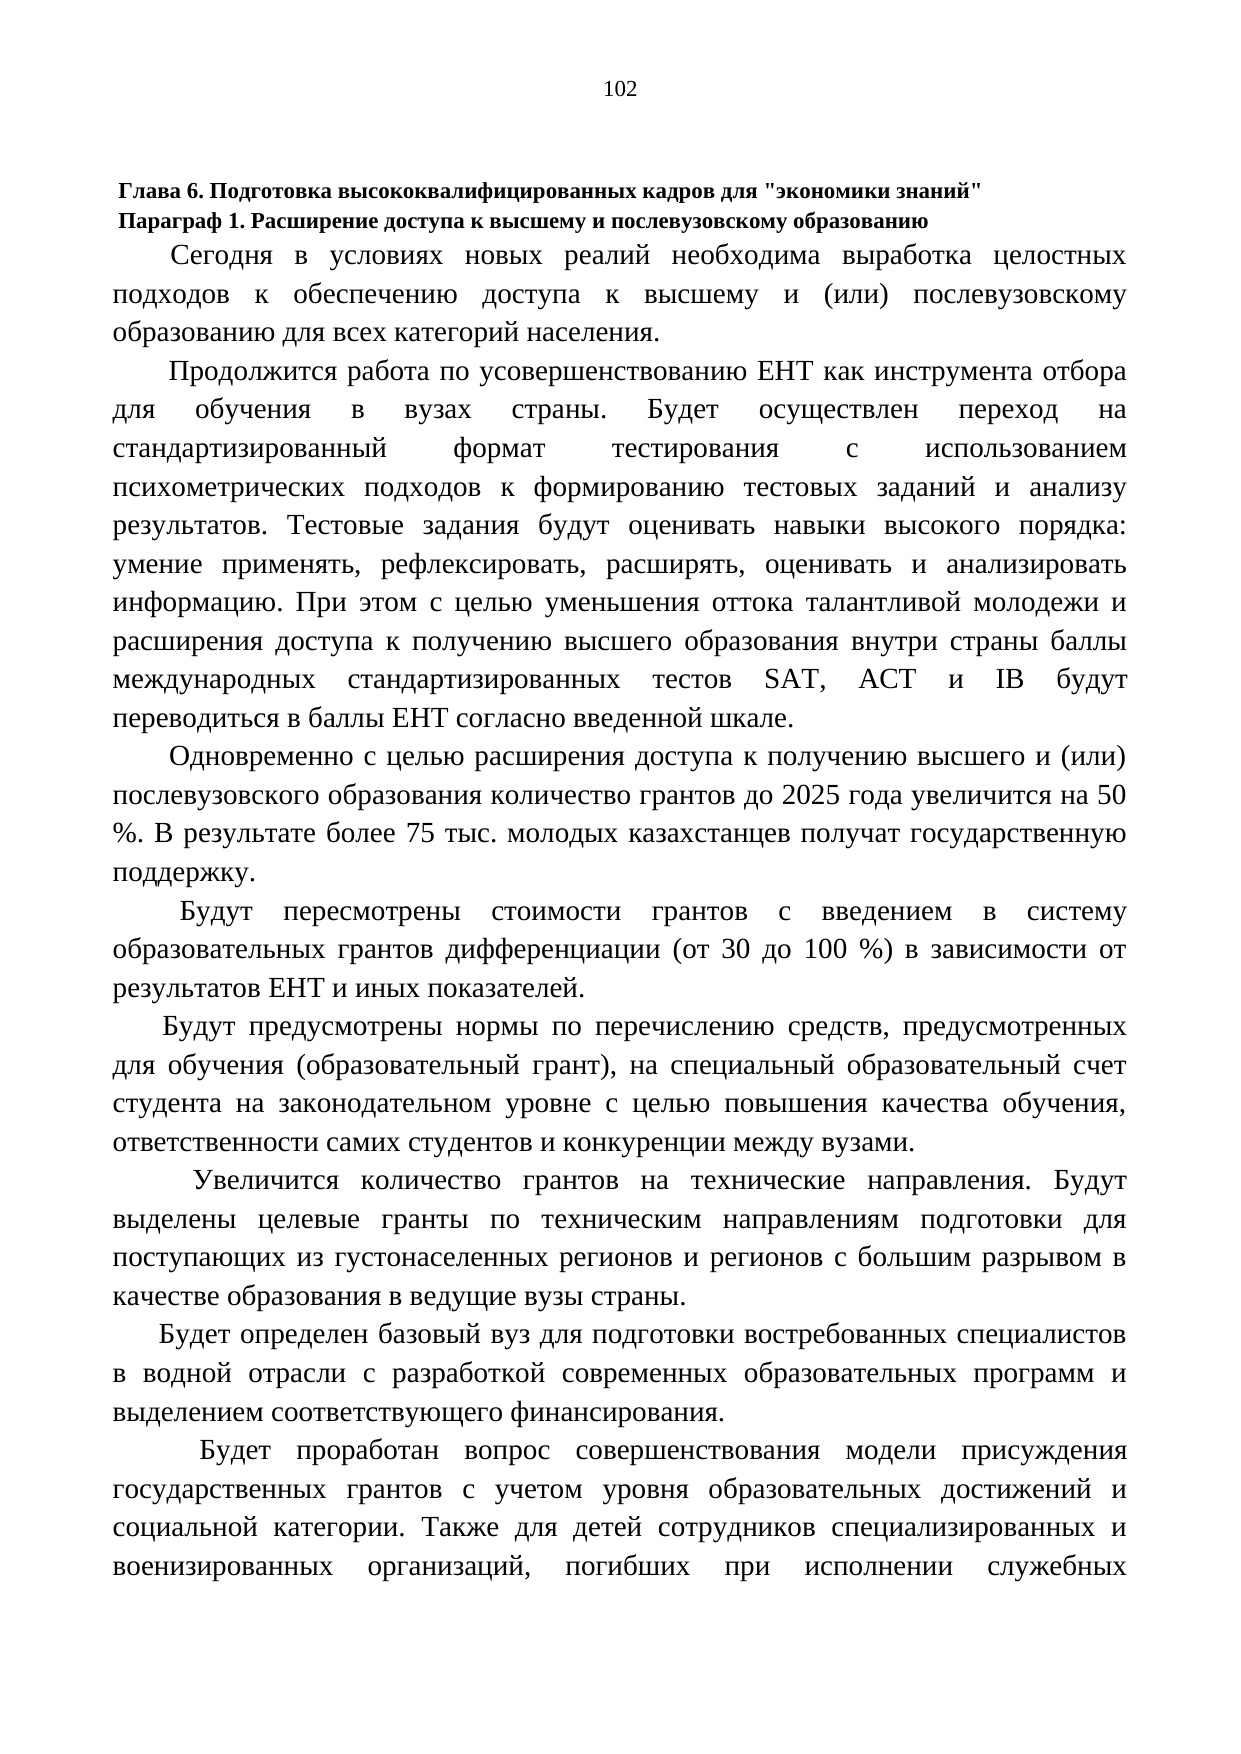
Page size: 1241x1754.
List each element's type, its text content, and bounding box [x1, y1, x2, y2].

text Глава 6. Подготовка высококвалифицированных кадров для "экономики знаний" [112, 177, 1128, 203]
text Параграф 1. Расширение доступа к высшему и послевузовскому образованию [112, 207, 1128, 234]
text Будет определен базовый вуз для подготовки востребованных специалистов в водной отрасли с разработкой современных образовательных программ и выделением соответствующего финансирования. [112, 1317, 1128, 1427]
text Одновременно с целью расширения доступа к получению высшего и (или) послевузовского образования количество грантов до 2025 года увеличится на 50 %. В результате более 75 тыс. молодых казахстанцев получат государственную поддержку. [112, 738, 1128, 888]
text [112, 1432, 1128, 1581]
text Продолжится работа по усовершенствованию ЕНТ как инструмента отбора для обучения в вузах страны. Будет осуществлен переход на стандартизированный формат тестирования с использованием психометрических подходов к формированию тестовых заданий и анализу результатов. Тестовые задания будут оценивать навыки высокого порядка: умение применять, рефлексировать, расширять, оценивать и анализировать информацию. При этом с целью уменьшения оттока талантливой молодежи и расширения доступа к получению высшего образования внутри страны баллы международных стандартизированных тестов SAT, ACT и IB будут переводиться в баллы ЕНТ согласно введенной шкале. [112, 353, 1128, 733]
text Будут предусмотрены нормы по перечислению средств, предусмотренных для обучения (образовательный грант), на специальный образовательный счет студента на законодательном уровне с целью повышения качества обучения, ответственности самих студентов и конкуренции между вузами. [112, 1008, 1128, 1157]
text Сегодня в условиях новых реалий необходима выработка целостных подходов к обеспечению доступа к высшему и (или) послевузовскому образованию для всех категорий населения. [112, 237, 1128, 348]
text Будут пересмотрены стоимости грантов с введением в систему образовательных грантов дифференциации (от 30 до 100 %) в зависимости от результатов ЕНТ и иных показателей. [112, 893, 1128, 1003]
text Увеличится количество грантов на технические направления. Будут выделены целевые гранты по техническим направлениям подготовки для поступающих из густонаселенных регионов и регионов с большим разрывом в качестве образования в ведущие вузы страны. [112, 1162, 1128, 1312]
